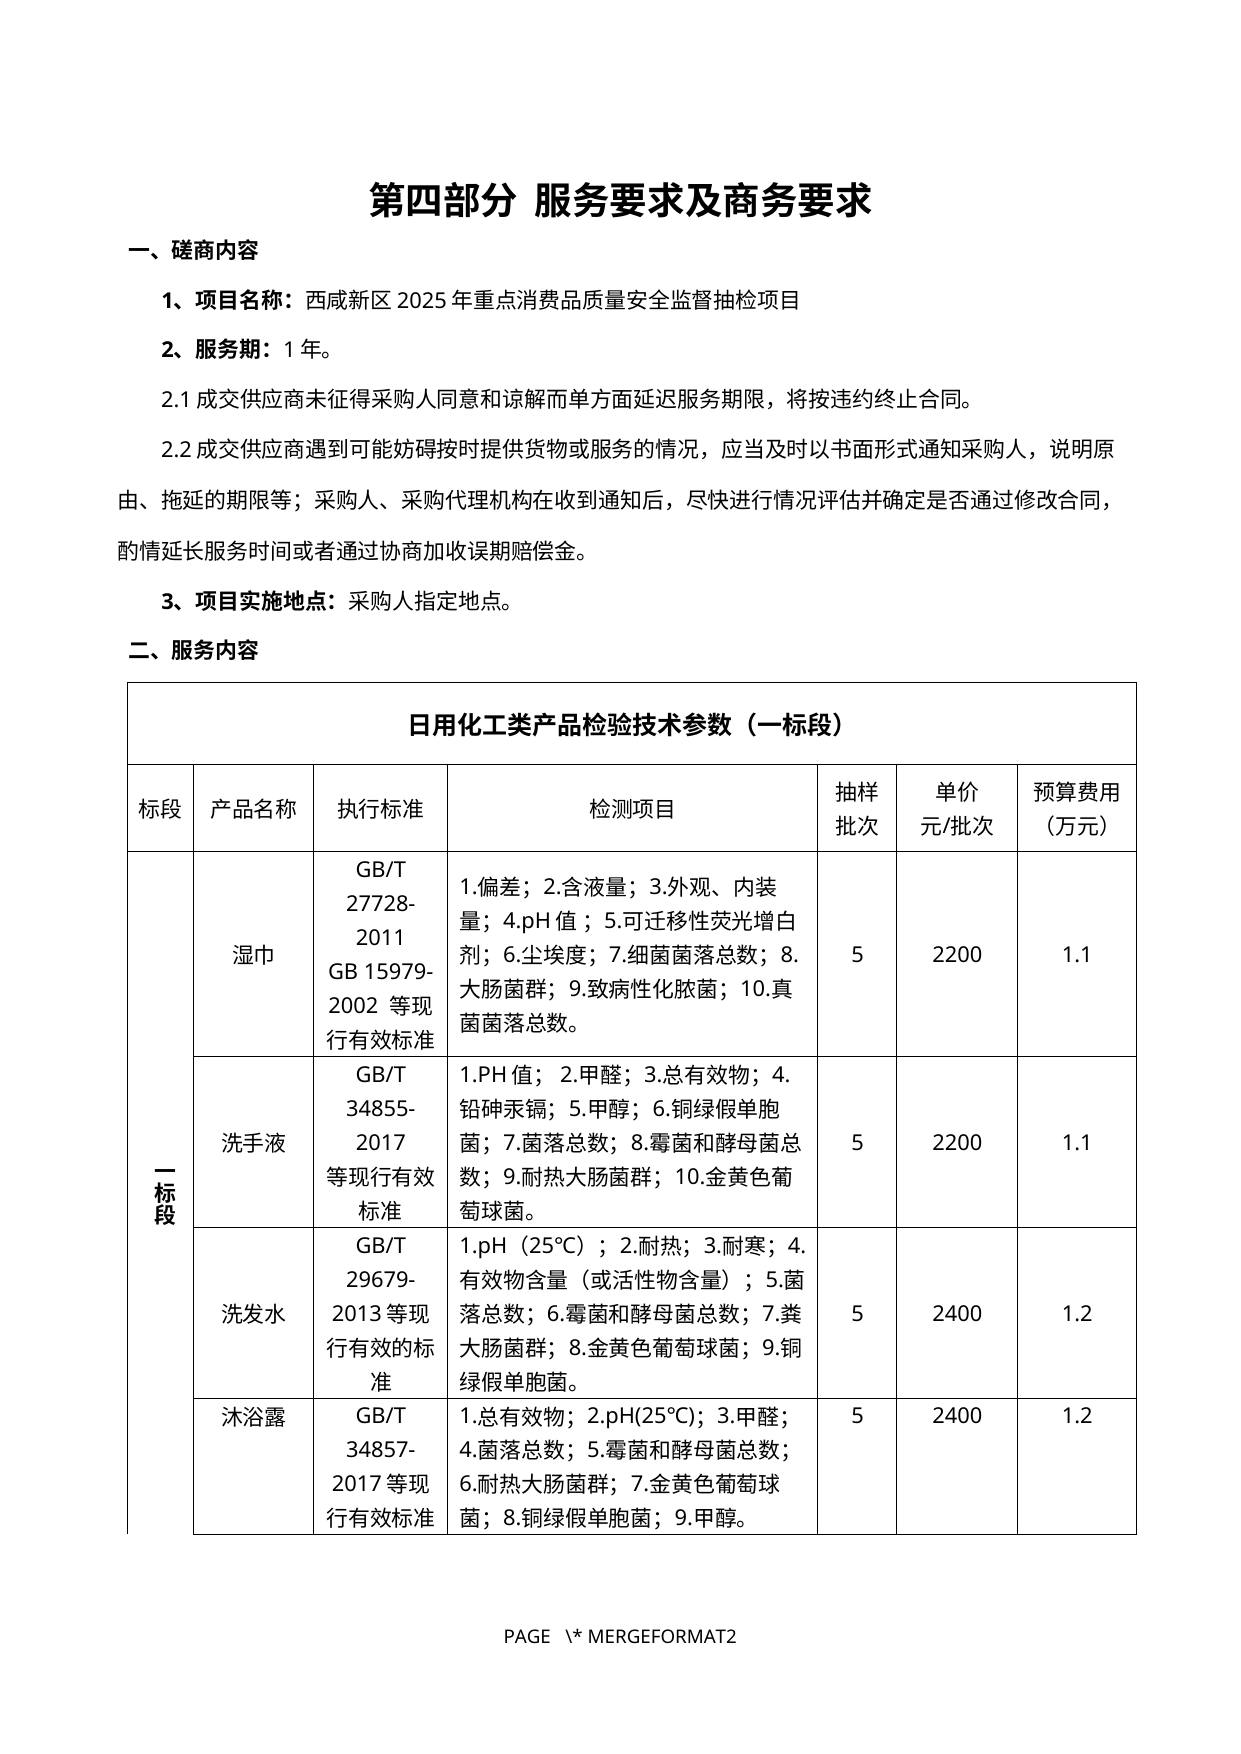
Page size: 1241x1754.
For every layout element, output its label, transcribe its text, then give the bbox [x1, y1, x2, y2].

table_cell GB/T 27728-2011 GB 15979-2002 等现行有效标准 [314, 852, 447, 1056]
table_cell 抽样批次 [818, 765, 896, 851]
table_cell 1.总有效物；2.pH(25℃)；3.甲醛；4.菌落总数；5.霉菌和酵母菌总数；6.耐热大肠菌群；7.金黄色葡萄球菌；8.铜绿假单胞菌；9.甲醇。 [448, 1399, 817, 1534]
table_cell 2200 [897, 852, 1017, 1056]
table_cell 5 [818, 1399, 896, 1534]
table_cell 执行标准 [314, 765, 447, 851]
table_cell 1.PH值； 2.甲醛；3.总有效物；4.铅砷汞镉；5.甲醇；6.铜绿假单胞菌；7.菌落总数；8.霉菌和酵母菌总数；9.耐热大肠菌群；10.金黄色葡萄球菌。 [448, 1057, 817, 1227]
text 3、项目实施地点：采购人指定地点。 [117, 583, 1123, 617]
text 第四部分 服务要求及商务要求 [117, 164, 1123, 232]
text 1、项目名称：西咸新区2025年重点消费品质量安全监督抽检项目 [117, 282, 1123, 316]
table_cell 检测项目 [448, 765, 817, 851]
table_cell 2400 [897, 1228, 1017, 1397]
text 二、服务内容 [117, 632, 1123, 666]
text 一、磋商内容 [117, 232, 1123, 266]
table_header 日用化工类产品检验技术参数（一标段） [128, 683, 1136, 763]
table_cell GB/T 34857-2017等现行有效标准 [314, 1399, 447, 1534]
table_cell GB/T 29679-2013等现行有效的标准 [314, 1228, 447, 1397]
table_cell 标段 [128, 765, 193, 851]
table_cell 1.1 [1018, 1057, 1136, 1227]
text 2.2成交供应商遇到可能妨碍按时提供货物或服务的情况，应当及时以书面形式通知采购人，说明原由、拖延的期限等；采购人、采购代理机构在收到通知后，尽快进行情况评估并确定是否通过修改合同，酌情延长服务时间或者通过协商加收误期赔偿金。 [117, 431, 1123, 567]
table_cell 5 [818, 1057, 896, 1227]
table_cell 1.pH（25℃）；2.耐热；3.耐寒；4.有效物含量（或活性物含量）；5.菌落总数；6.霉菌和酵母菌总数；7.粪大肠菌群；8.金黄色葡萄球菌；9.铜绿假单胞菌。 [448, 1228, 817, 1397]
table_cell 2400 [897, 1399, 1017, 1534]
table_cell 沐浴露 [194, 1399, 313, 1534]
table_cell 预算费用 （万元） [1018, 765, 1136, 851]
table_cell 1.2 [1018, 1228, 1136, 1397]
table_cell 洗手液 [194, 1057, 313, 1227]
table_cell 1.偏差；2.含液量；3.外观、内装量；4.pH值 ；5.可迁移性荧光增白剂；6.尘埃度；7.细菌菌落总数；8.大肠菌群；9.致病性化脓菌；10.真菌菌落总数。 [448, 852, 817, 1056]
table_cell 5 [818, 1228, 896, 1397]
table_cell 1.2 [1018, 1399, 1136, 1534]
text 2.1成交供应商未征得采购人同意和谅解而单方面延迟服务期限，将按违约终止合同。 [117, 381, 1123, 415]
table_cell 单价 元/批次 [897, 765, 1017, 851]
table_cell 产品名称 [194, 765, 313, 851]
text 2、服务期：1年。 [117, 331, 1123, 365]
table_cell GB/T 34855-2017 等现行有效标准 [314, 1057, 447, 1227]
table_cell 1.1 [1018, 852, 1136, 1056]
table_cell 湿巾 [194, 852, 313, 1056]
table_cell 2200 [897, 1057, 1017, 1227]
table_cell 5 [818, 852, 896, 1056]
table_cell 洗发水 [194, 1228, 313, 1397]
table_cell 一标段 [128, 852, 193, 1534]
